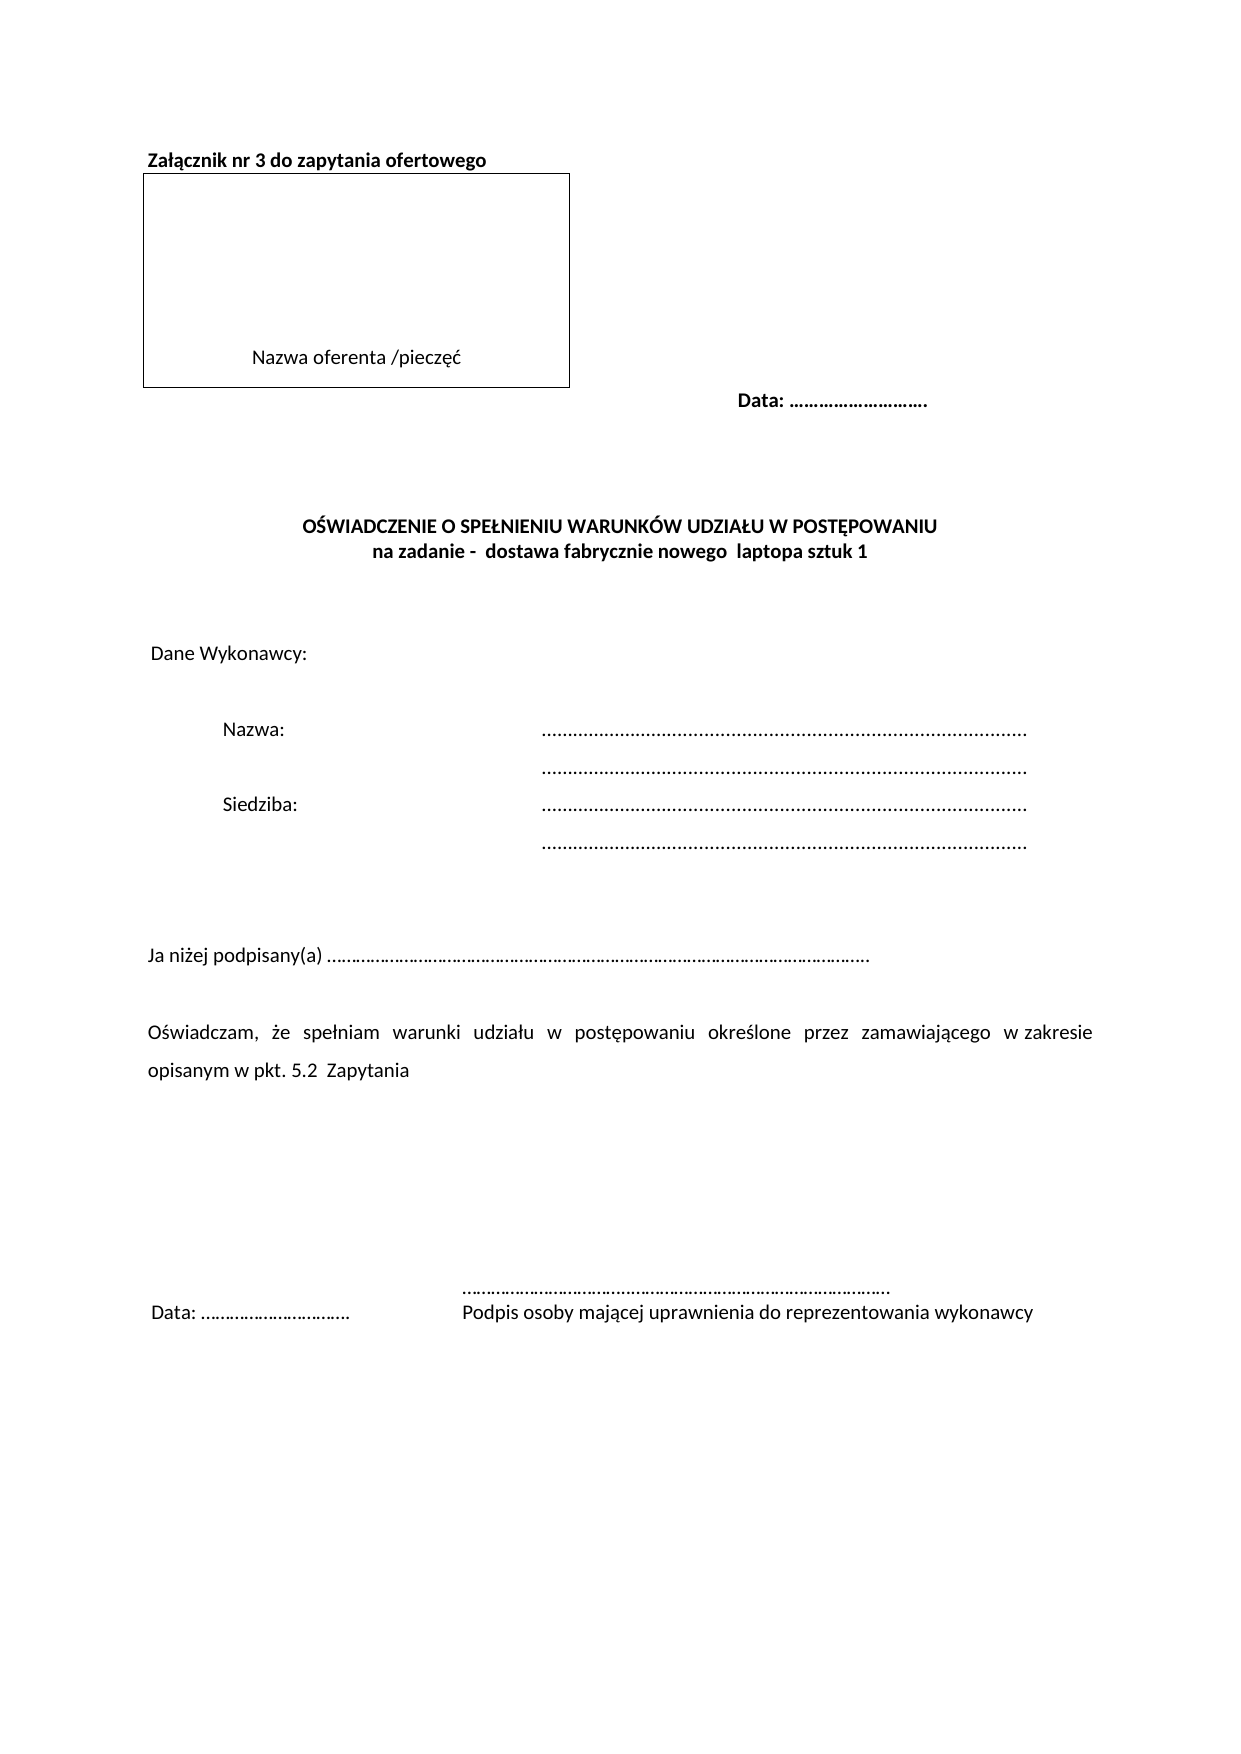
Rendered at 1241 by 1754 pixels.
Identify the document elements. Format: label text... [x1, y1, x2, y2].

text na zadanie - dostawa fabrycznie nowego laptopa sztuk 1 [148, 539, 1093, 564]
table_header Nazwa oferenta /pieczęć [144, 174, 569, 387]
table_cell Podpis osoby mającej uprawnienia do reprezentowania wykonawcy [455, 1299, 1111, 1325]
text Ja niżej podpisany(a) ………………………………………………………………………………………………….. [148, 943, 1093, 968]
text Nazwa: [223, 717, 1093, 742]
text OŚWIADCZENIE O SPEŁNIENIU WARUNKÓW UDZIAŁU W POSTĘPOWANIU [148, 513, 1093, 539]
text Data: ………………………. [148, 388, 1093, 413]
text Siedziba: [223, 792, 1093, 817]
table_header ……………………………..……………………………………………… [455, 1171, 1111, 1299]
text Załącznik nr 3 do zapytania ofertowego [148, 148, 1093, 173]
table_header Data: …………………………. [144, 1171, 455, 1325]
text Dane Wykonawcy: [151, 640, 1093, 666]
text Oświadczam, że spełniam warunki udziału w postępowaniu określone przez zamawiającego w zakresie opisanym w pkt. 5.2 Zapytania [148, 1019, 1093, 1082]
